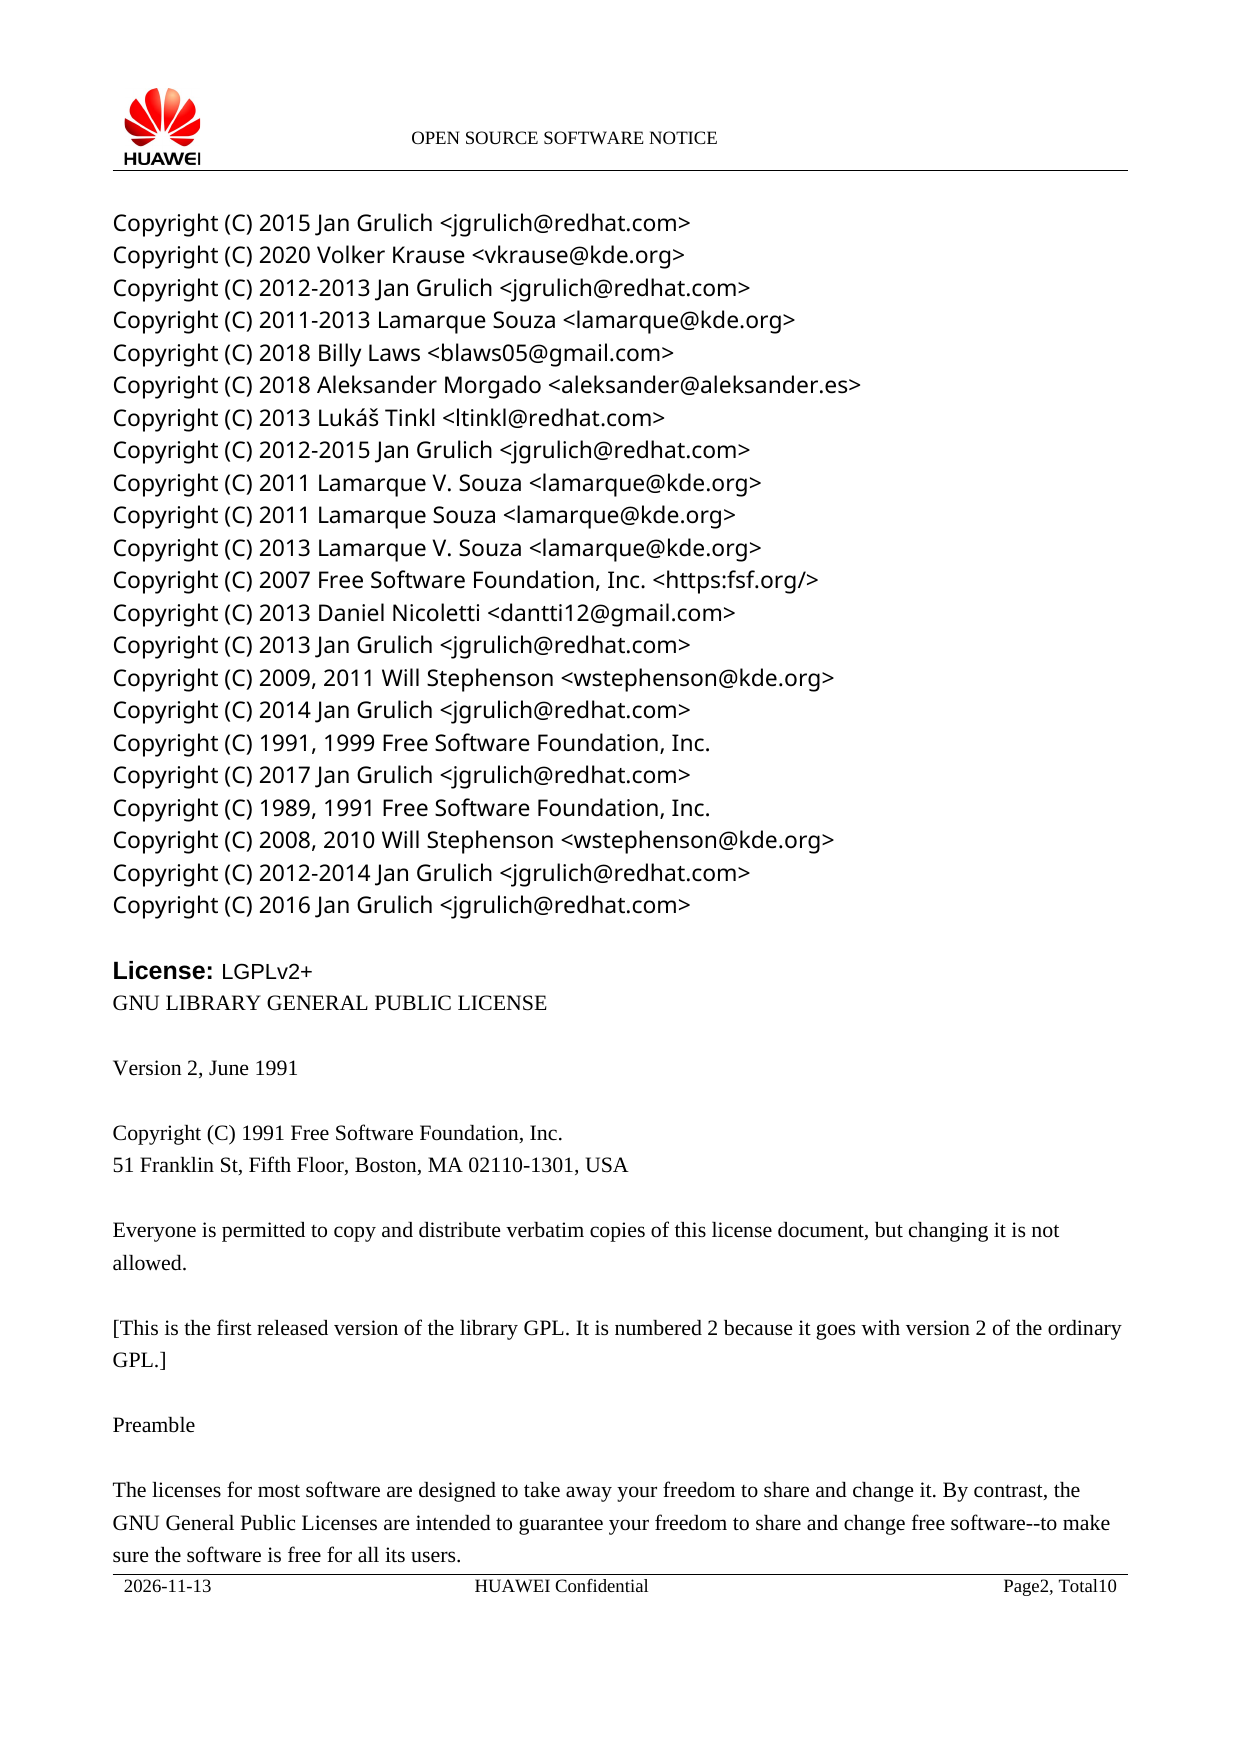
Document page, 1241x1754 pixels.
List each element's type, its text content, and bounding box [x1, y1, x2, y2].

text License: LGPLv2+ [112, 954, 1128, 986]
picture [124, 88, 201, 165]
